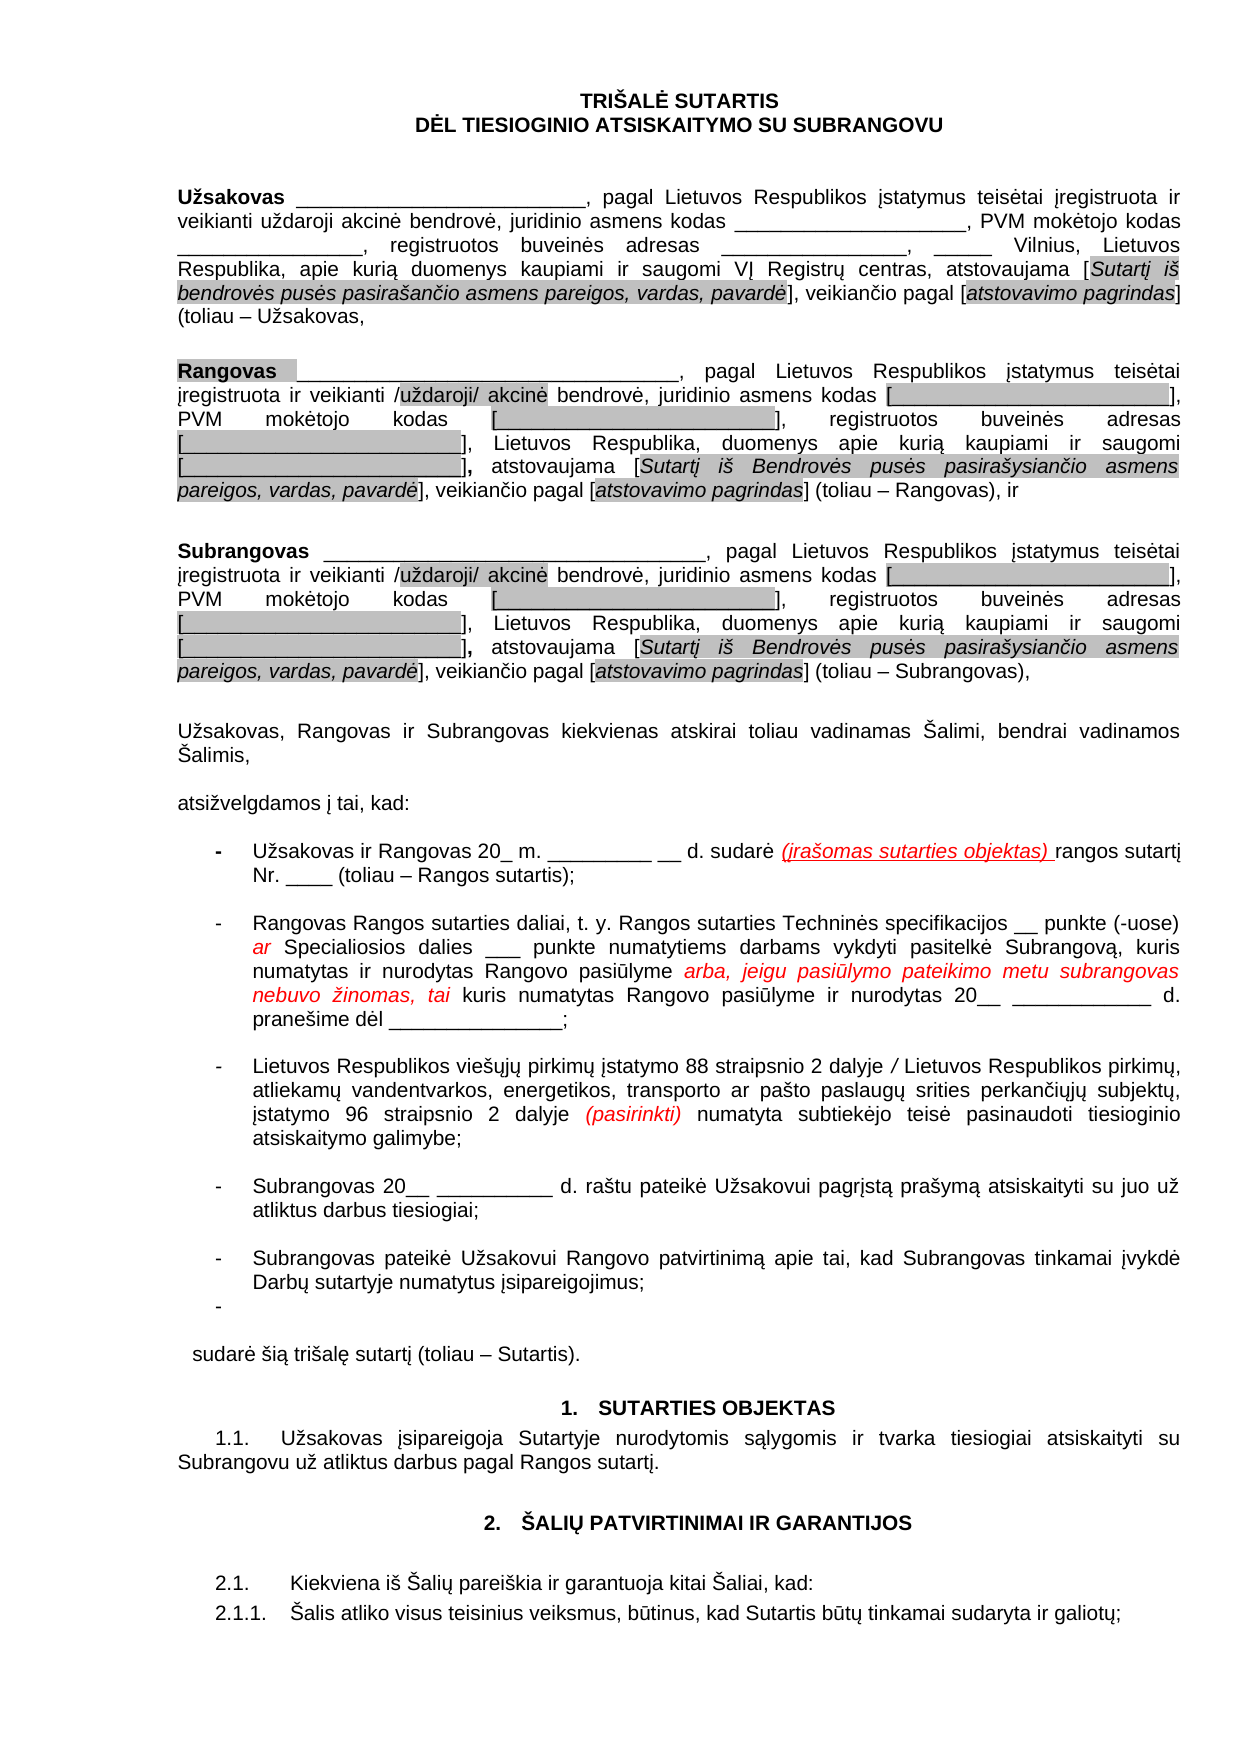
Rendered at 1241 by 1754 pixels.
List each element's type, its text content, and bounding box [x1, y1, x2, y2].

text DĖL TIESIOGINIO ATSISKAITYMO SU SUBRANGOVU [177, 113, 1181, 137]
text Rangovas _________________________________, pagal Lietuvos Respublikos įstatymus teisėtai įregistruota ir veikianti /uždaroji/ akcinė bendrovė, juridinio asmens kodas [________________________], PVM mokėtojo kodas [________________________], registruotos buveinės adresas [________________________], Lietuvos Respublika, duomenys apie kurią kaupiami ir saugomi [________________________], atstovaujama [Sutartį iš Bendrovės pusės pasirašysiančio asmens pareigos, vardas, pavardė], veikiančio pagal [atstovavimo pagrindas] (toliau – Rangovas), ir [177, 358, 1181, 502]
list Šalis atliko visus teisinius veiksmus, būtinus, kad Sutartis būtų tinkamai sudaryta ir galiotų; [215, 1601, 1181, 1625]
text Subrangovas _________________________________, pagal Lietuvos Respublikos įstatymus teisėtai įregistruota ir veikianti /uždaroji/ akcinė bendrovė, juridinio asmens kodas [________________________], PVM mokėtojo kodas [________________________], registruotos buveinės adresas [________________________], Lietuvos Respublika, duomenys apie kurią kaupiami ir saugomi [________________________], atstovaujama [Sutartį iš Bendrovės pusės pasirašysiančio asmens pareigos, vardas, pavardė], veikiančio pagal [atstovavimo pagrindas] (toliau – Subrangovas), [177, 539, 1181, 682]
text Užsakovas _________________________, pagal Lietuvos Respublikos įstatymus teisėtai įregistruota ir veikianti uždaroji akcinė bendrovė, juridinio asmens kodas ____________________, PVM mokėtojo kodas ________________, registruotos buveinės adresas ________________, _____ Vilnius, Lietuvos Respublika, apie kurią duomenys kaupiami ir saugomi VĮ Registrų centras, atstovaujama [Sutartį iš bendrovės pusės pasirašančio asmens pareigos, vardas, pavardė], veikiančio pagal [atstovavimo pagrindas] (toliau – Užsakovas, [177, 184, 1181, 328]
list Rangovas Rangos sutarties daliai, t. y. Rangos sutarties Techninės specifikacijos __ punkte (-uose) ar Specialiosios dalies ___ punkte numatytiems darbams vykdyti pasitelkė Subrangovą, kuris numatytas ir nurodytas Rangovo pasiūlyme arba, jeigu pasiūlymo pateikimo metu subrangovas nebuvo žinomas, tai kuris numatytas Rangovo pasiūlyme ir nurodytas 20__ ____________ d. pranešime dėl _______________; [215, 911, 1181, 1030]
list SUTARTIES OBJEKTAS [215, 1396, 1181, 1420]
list Lietuvos Respublikos viešųjų pirkimų įstatymo 88 straipsnio 2 dalyje / Lietuvos Respublikos pirkimų, atliekamų vandentvarkos, energetikos, transporto ar pašto paslaugų srities perkančiųjų subjektų, įstatymo 96 straipsnio 2 dalyje (pasirinkti) numatyta subtiekėjo teisė pasinaudoti tiesioginio atsiskaitymo galimybe; [215, 1054, 1181, 1150]
list Užsakovas, Rangovas ir Subrangovas kiekvienas atskirai toliau vadinamas Šalimi, bendrai vadinamos Šalimis, [177, 719, 1181, 767]
list sudarė šią trišalę sutartį (toliau – Sutartis). [192, 1342, 1181, 1366]
list Subrangovas 20__ __________ d. raštu pateikė Užsakovui pagrįstą prašymą atsiskaityti su juo už atliktus darbus tiesiogiai; [215, 1174, 1181, 1222]
list Subrangovas pateikė Užsakovui Rangovo patvirtinimą apie tai, kad Subrangovas tinkamai įvykdė Darbų sutartyje numatytus įsipareigojimus; [215, 1246, 1181, 1294]
list atsižvelgdamos į tai, kad: [177, 791, 1181, 815]
list Kiekviena iš Šalių pareiškia ir garantuoja kitai Šaliai, kad: [215, 1571, 1181, 1595]
list Užsakovas ir Rangovas 20_ m. _________ __ d. sudarė (įrašomas sutarties objektas) rangos sutartį Nr. ____ (toliau – Rangos sutartis); [215, 839, 1181, 887]
text TRIŠALĖ SUTARTIS [177, 89, 1181, 113]
list ŠALIŲ PATVIRTINIMAI IR GARANTIJOS [215, 1511, 1181, 1534]
list Užsakovas įsipareigoja Sutartyje nurodytomis sąlygomis ir tvarka tiesiogiai atsiskaityti su Subrangovu už atliktus darbus pagal Rangos sutartį. [177, 1426, 1181, 1474]
